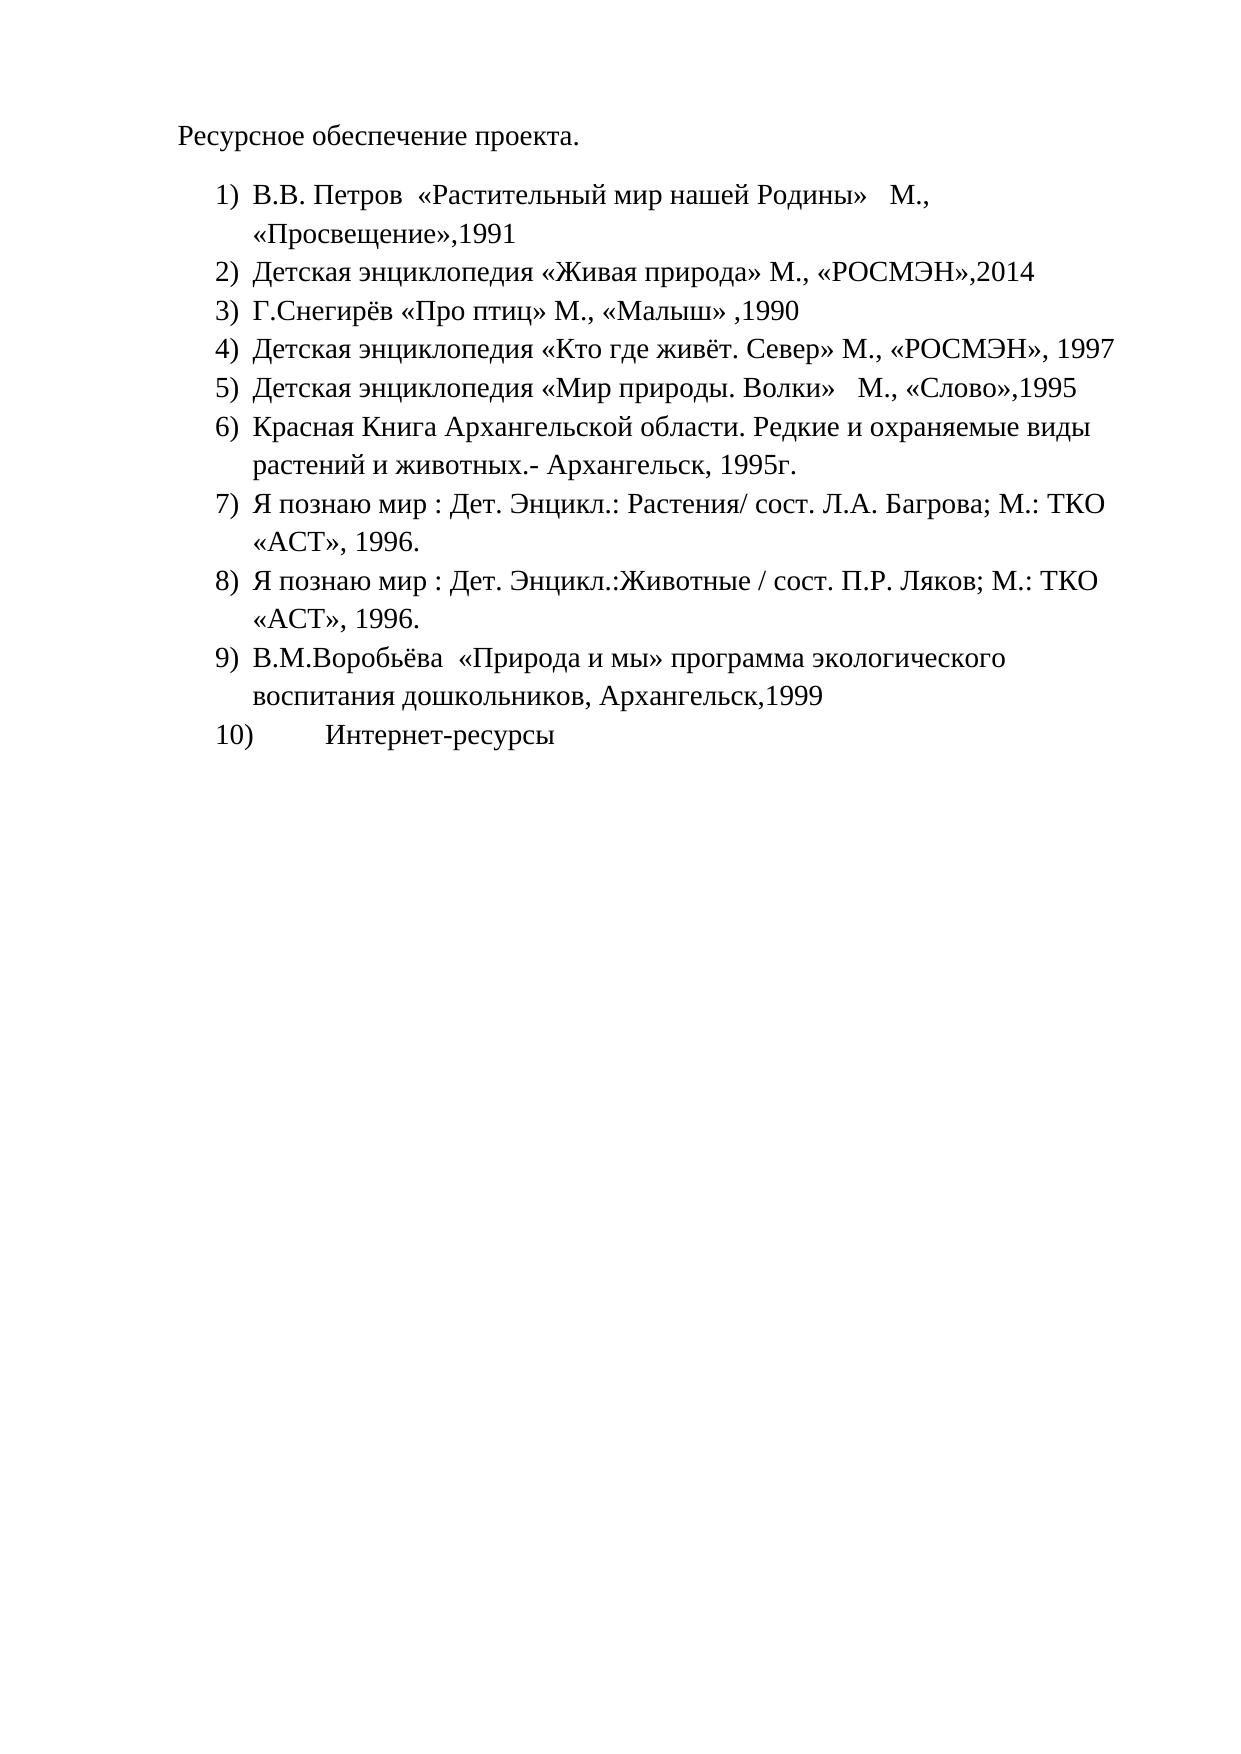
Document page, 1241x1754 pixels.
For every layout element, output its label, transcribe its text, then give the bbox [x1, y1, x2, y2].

list Детская энциклопедия «Мир природы. Волки» М., «Слово»,1995 [215, 370, 1152, 404]
list Я познаю мир : Дет. Энцикл.:Животные / сост. П.Р. Ляков; М.: ТКО «АСТ», 1996. [215, 563, 1152, 635]
list Интернет-ресурсы [215, 717, 1152, 751]
list Красная Книга Архангельской области. Редкие и охраняемые виды растений и животных.- Архангельск, 1995г. [215, 409, 1152, 481]
list Я познаю мир : Дет. Энцикл.: Растения/ сост. Л.А. Багрова; М.: ТКО «АСТ», 1996. [215, 486, 1152, 558]
text Ресурсное обеспечение проекта. [177, 118, 1152, 152]
list Детская энциклопедия «Кто где живёт. Север» М., «РОСМЭН», 1997 [215, 332, 1152, 365]
list В.М.Воробьёва «Природа и мы» программа экологического воспитания дошкольников, Архангельск,1999 [215, 640, 1152, 712]
list В.В. Петров «Растительный мир нашей Родины» М., «Просвещение»,1991 [215, 177, 1152, 249]
list Г.Снегирёв «Про птиц» М., «Малыш» ,1990 [215, 293, 1152, 327]
list Детская энциклопедия «Живая природа» М., «РОСМЭН»,2014 [215, 254, 1152, 288]
